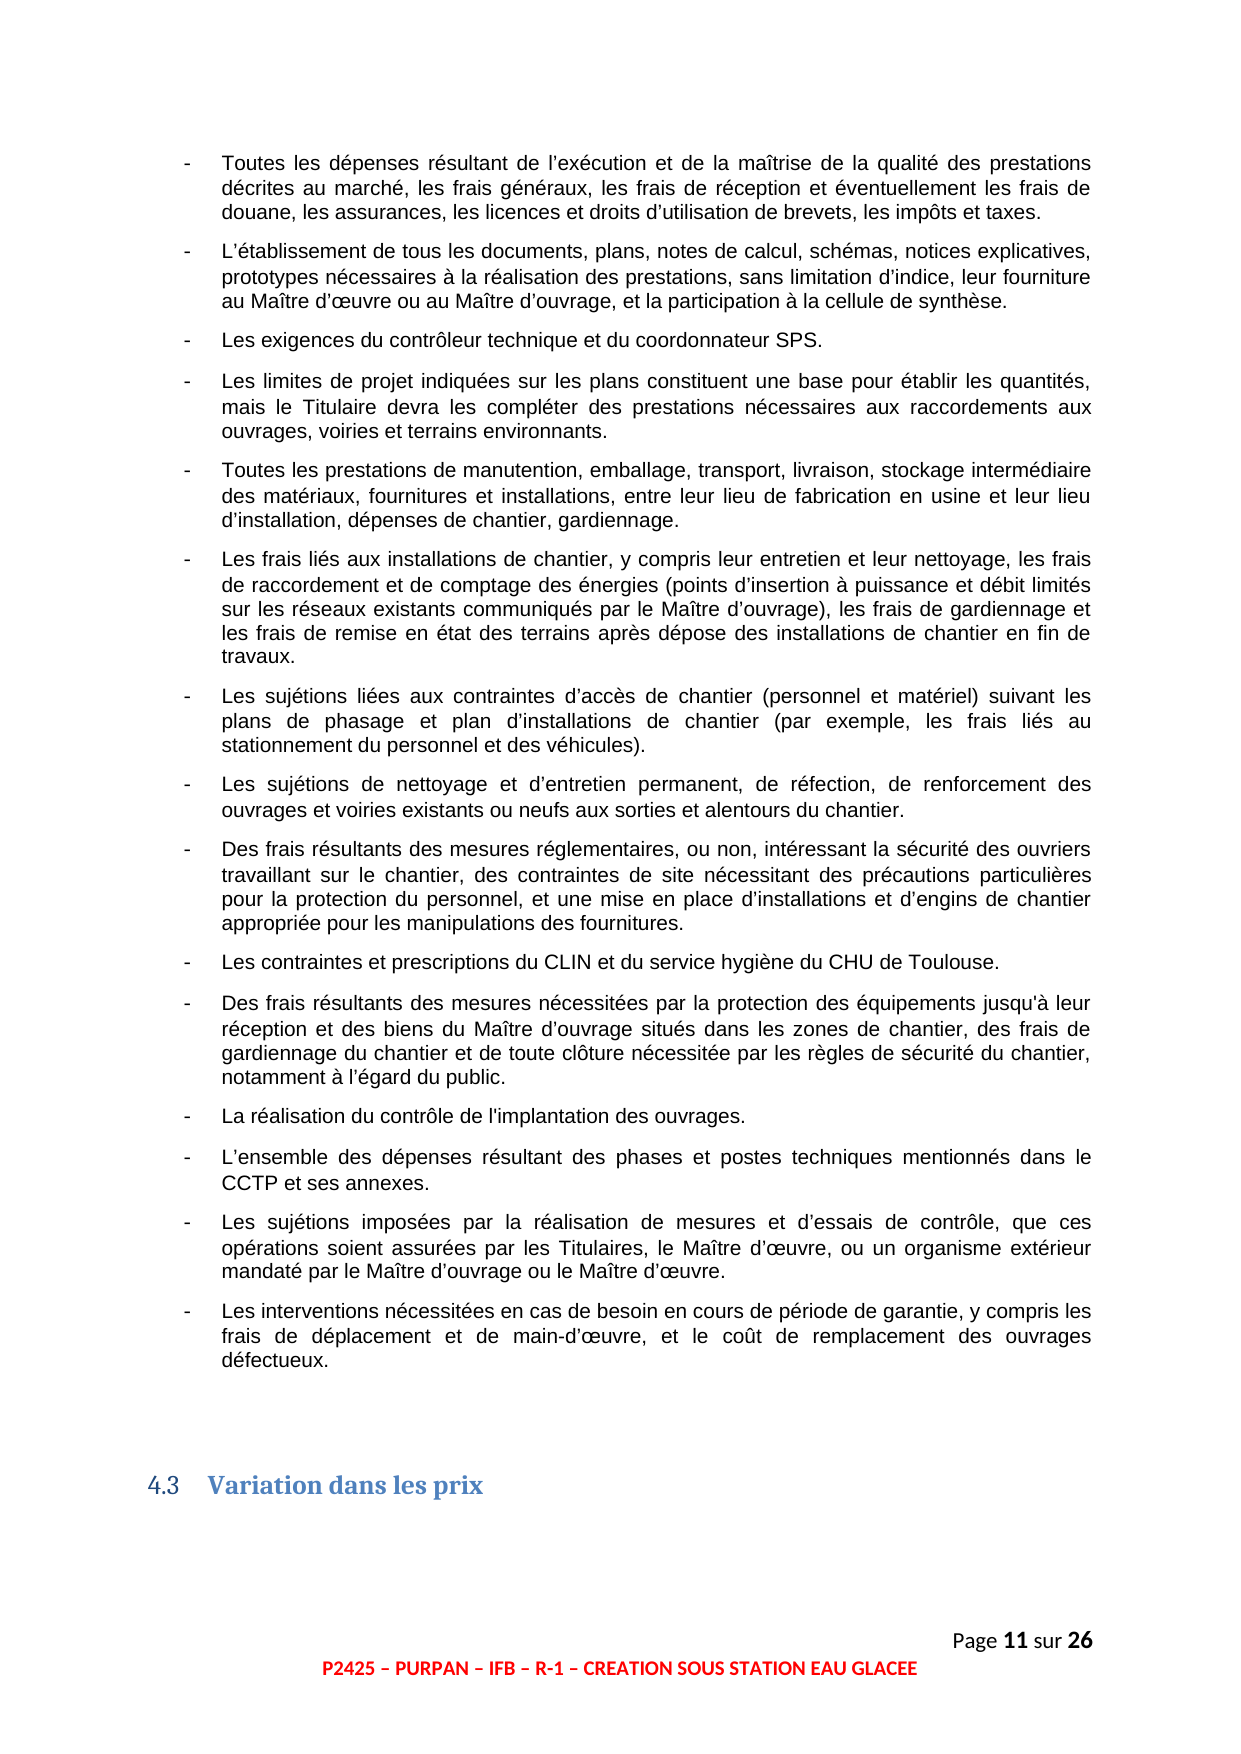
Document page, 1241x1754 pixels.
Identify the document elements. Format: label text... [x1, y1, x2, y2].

list Les sujétions imposées par la réalisation de mesures et d’essais de contrôle, que ces opérations soient assurées par les Titulaires, le Maître d’œuvre, ou un organisme extérieur mandaté par le Maître d’ouvrage ou le Maître d’œuvre. [184, 1207, 1093, 1283]
list Toutes les dépenses résultant de l’exécution et de la maîtrise de la qualité des prestations décrites au marché, les frais généraux, les frais de réception et éventuellement les frais de douane, les assurances, les licences et droits d’utilisation de brevets, les impôts et taxes. [184, 148, 1093, 224]
list L’ensemble des dépenses résultant des phases et postes techniques mentionnés dans le CCTP et ses annexes. [184, 1142, 1093, 1194]
list Des frais résultants des mesures nécessitées par la protection des équipements jusqu'à leur réception et des biens du Maître d’ouvrage situés dans les zones de chantier, des frais de gardiennage du chantier et de toute clôture nécessitée par les règles de sécurité du chantier, notamment à l’égard du public. [184, 988, 1093, 1088]
list La réalisation du contrôle de l'implantation des ouvrages. [184, 1101, 1093, 1129]
list Les limites de projet indiquées sur les plans constituent une base pour établir les quantités, mais le Titulaire devra les compléter des prestations nécessaires aux raccordements aux ouvrages, voiries et terrains environnants. [184, 366, 1093, 443]
list Les frais liés aux installations de chantier, y compris leur entretien et leur nettoyage, les frais de raccordement et de comptage des énergies (points d’insertion à puissance et débit limités sur les réseaux existants communiqués par le Maître d’ouvrage), les frais de gardiennage et les frais de remise en état des terrains après dépose des installations de chantier en fin de travaux. [184, 544, 1093, 668]
list Les sujétions liées aux contraintes d’accès de chantier (personnel et matériel) suivant les plans de phasage et plan d’installations de chantier (par exemple, les frais liés au stationnement du personnel et des véhicules). [184, 681, 1093, 757]
list Toutes les prestations de manutention, emballage, transport, livraison, stockage intermédiaire des matériaux, fournitures et installations, entre leur lieu de fabrication en usine et leur lieu d’installation, dépenses de chantier, gardiennage. [184, 455, 1093, 531]
list Les interventions nécessitées en cas de besoin en cours de période de garantie, y compris les frais de déplacement et de main-d’œuvre, et le coût de remplacement des ouvrages défectueux. [184, 1296, 1093, 1372]
list Des frais résultants des mesures réglementaires, ou non, intéressant la sécurité des ouvriers travaillant sur le chantier, des contraintes de site nécessitant des précautions particulières pour la protection du personnel, et une mise en place d’installations et d’engins de chantier appropriée pour les manipulations des fournitures. [184, 834, 1093, 935]
subtitle Variation dans les prix [148, 1470, 1093, 1501]
list L’établissement de tous les documents, plans, notes de calcul, schémas, notices explicatives, prototypes nécessaires à la réalisation des prestations, sans limitation d’indice, leur fourniture au Maître d’œuvre ou au Maître d’ouvrage, et la participation à la cellule de synthèse. [184, 236, 1093, 313]
list Les sujétions de nettoyage et d’entretien permanent, de réfection, de renforcement des ouvrages et voiries existants ou neufs aux sorties et alentours du chantier. [184, 769, 1093, 822]
list Les exigences du contrôleur technique et du coordonnateur SPS. [184, 325, 1093, 354]
list Les contraintes et prescriptions du CLIN et du service hygiène du CHU de Toulouse. [184, 947, 1093, 976]
